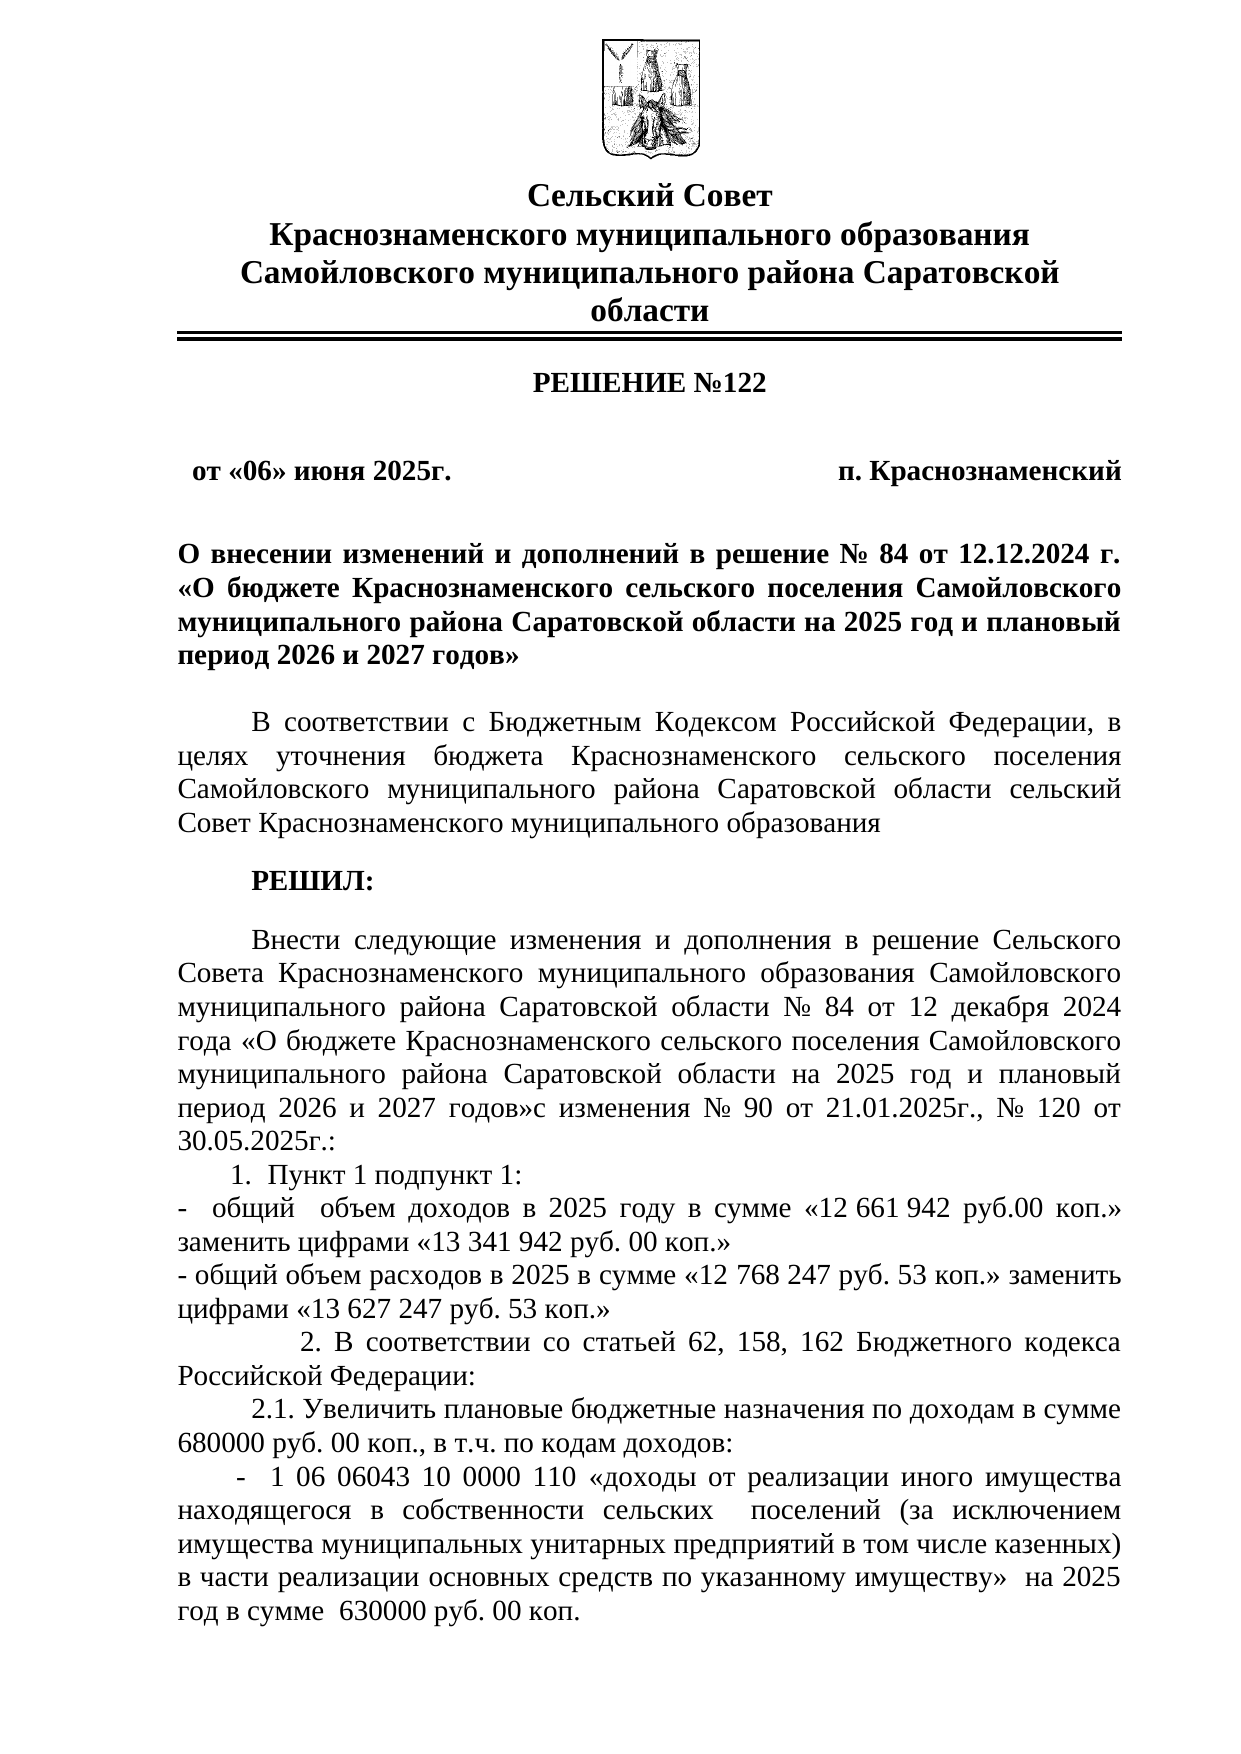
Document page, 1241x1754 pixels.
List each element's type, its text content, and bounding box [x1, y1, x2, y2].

text Краснознаменского муниципального образования Самойловского муниципального района Саратовской области [177, 214, 1122, 331]
text - общий объем расходов в 2025 в сумме «12 768 247 руб. 53 коп.» заменить цифрами «13 627 247 руб. 53 коп.» [177, 1257, 1122, 1324]
text О внесении изменений и дополнений в решение № 84 от 12.12.2024 г. «О бюджете Краснознаменского сельского поселения Самойловского муниципального района Саратовской области на 2025 год и плановый период 2026 и 2027 годов» [177, 537, 1122, 671]
text Сельский Совет [177, 176, 1122, 214]
list Пункт 1 подпункт 1: [230, 1157, 1122, 1190]
text РЕШЕНИЕ №122 [177, 366, 1122, 399]
text - общий объем доходов в 2025 году в сумме «12 661 942 руб.00 коп.» заменить цифрами «13 341 942 руб. 00 коп.» [177, 1190, 1122, 1257]
text - 1 06 06043 10 0000 110 «доходы от реализации иного имущества находящегося в собственности сельских поселений (за исключением имущества муниципальных унитарных предприятий в том числе казенных) в части реализации основных средств по указанному имуществу» на 2025 год в сумме 630000 руб. 00 коп. [177, 1459, 1122, 1626]
text 2.1. Увеличить плановые бюджетные назначения по доходам в сумме 680000 руб. 00 коп., в т.ч. по кодам доходов: [177, 1392, 1122, 1459]
picture [602, 39, 700, 160]
text от «06» июня 2025г. п. Краснознаменский [177, 453, 1122, 486]
text 2. В соответствии со статьей 62, 158, 162 Бюджетного кодекса Российской Федерации: [177, 1324, 1122, 1392]
text РЕШИЛ: [177, 863, 1122, 897]
text В соответствии с Бюджетным Кодексом Российской Федерации, в целях уточнения бюджета Краснознаменского сельского поселения Самойловского муниципального района Саратовской области сельский Совет Краснознаменского муниципального образования [177, 704, 1122, 838]
text Внести следующие изменения и дополнения в решение Сельского Совета Краснознаменского муниципального образования Самойловского муниципального района Саратовской области № 84 от 12 декабря 2024 года «О бюджете Краснознаменского сельского поселения Самойловского муниципального района Саратовской области на 2025 год и плановый период 2026 и 2027 годов»с изменения № 90 от 21.01.2025г., № 120 от 30.05.2025г.: [177, 922, 1122, 1157]
